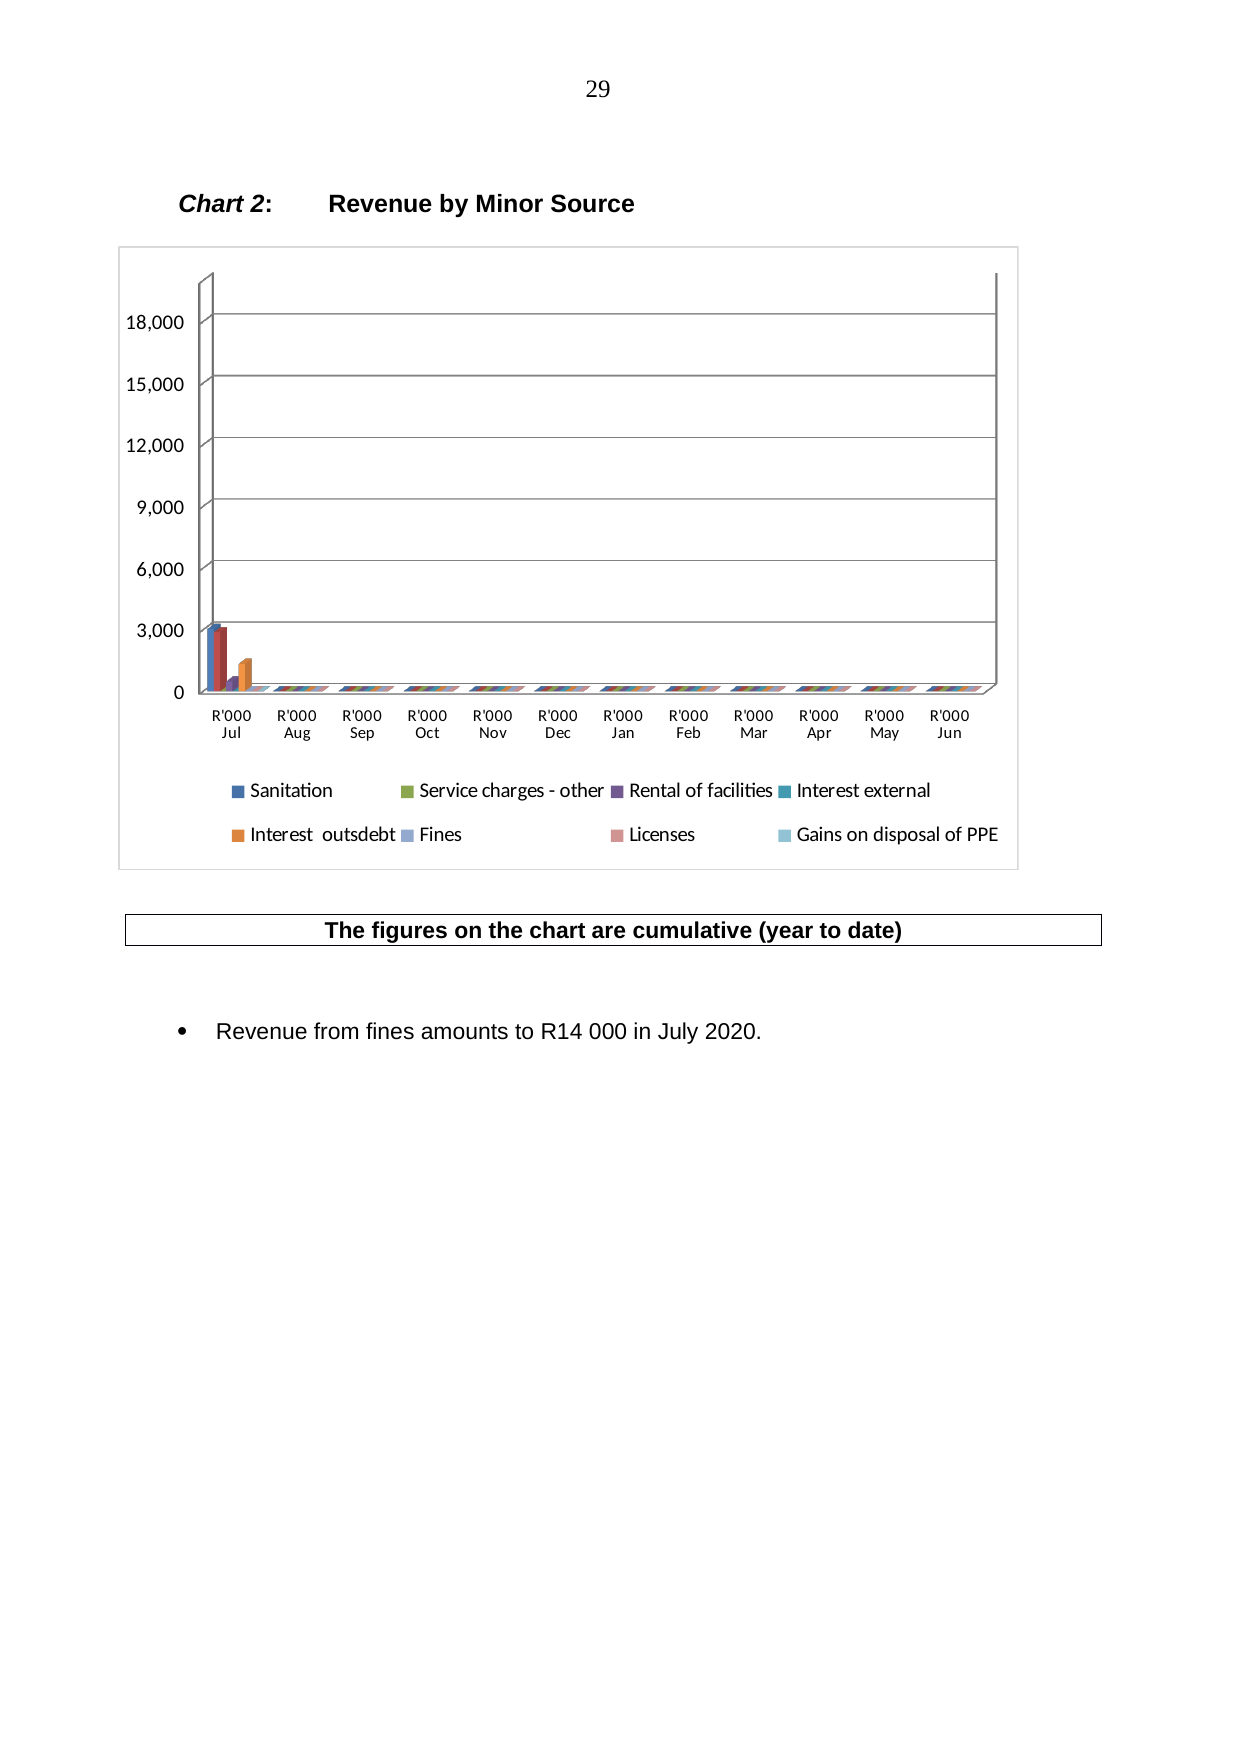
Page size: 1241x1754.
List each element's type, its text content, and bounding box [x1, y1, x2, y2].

text The figures on the chart are cumulative (year to date) [126, 915, 1101, 945]
list Revenue from fines amounts to R14 000 in July 2020. [178, 1018, 1093, 1044]
text Chart 2: Revenue by Minor Source [178, 189, 1093, 218]
